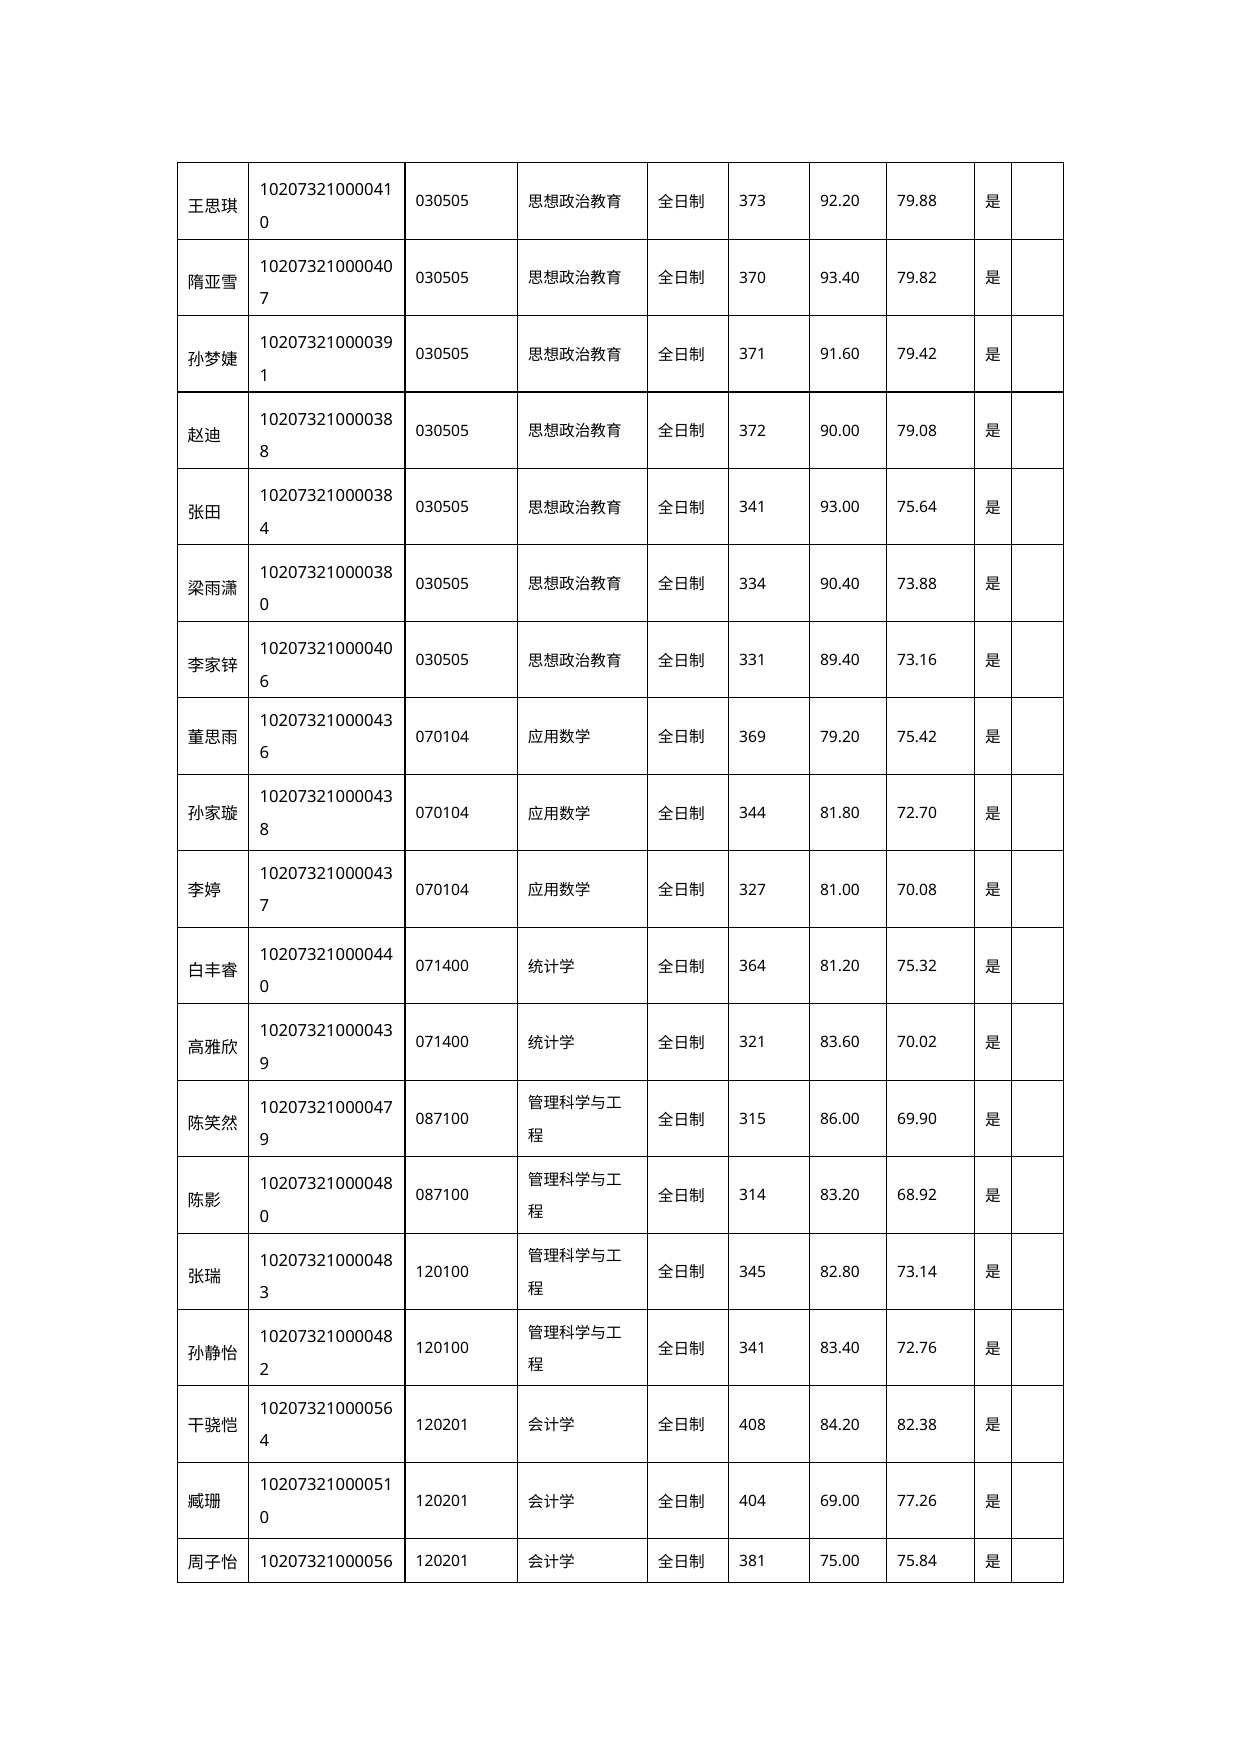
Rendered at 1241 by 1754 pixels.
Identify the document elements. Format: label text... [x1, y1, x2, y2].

table_cell 102073210000388 [249, 393, 404, 468]
table_cell 327 [729, 851, 809, 927]
table_cell 372 [729, 393, 809, 468]
table_cell 臧珊 [178, 1463, 248, 1538]
table_cell 93.00 [810, 469, 886, 544]
table_cell 102073210000438 [249, 775, 404, 850]
table_cell [1012, 1386, 1063, 1462]
table_cell 全日制 [648, 622, 728, 697]
table_cell 是 [975, 316, 1011, 391]
table_cell 是 [975, 1004, 1011, 1079]
table_cell 应用数学 [518, 851, 647, 927]
table_cell [1012, 928, 1063, 1003]
table_cell 73.88 [887, 545, 974, 621]
table_cell 70.08 [887, 851, 974, 927]
table_cell 赵迪 [178, 393, 248, 468]
table_cell 102073210000380 [249, 545, 404, 621]
table_cell 会计学 [518, 1463, 647, 1538]
table_cell 102073210000479 [249, 1081, 404, 1156]
table_cell 68.92 [887, 1157, 974, 1232]
table_cell 是 [975, 393, 1011, 468]
table_cell 373 [729, 163, 809, 238]
table_cell 030505 [406, 545, 517, 621]
table_cell 统计学 [518, 1004, 647, 1079]
table_cell 79.82 [887, 240, 974, 315]
table_cell 102073210000439 [249, 1004, 404, 1079]
table_cell 是 [975, 851, 1011, 927]
table_cell 李家锌 [178, 622, 248, 697]
table_cell 是 [975, 928, 1011, 1003]
table_cell 隋亚雪 [178, 240, 248, 315]
table_cell 思想政治教育 [518, 163, 647, 238]
table_cell 314 [729, 1157, 809, 1232]
table_cell 全日制 [648, 1386, 728, 1462]
table_cell 69.00 [810, 1463, 886, 1538]
table_cell 是 [975, 1386, 1011, 1462]
table_cell 90.40 [810, 545, 886, 621]
table_cell [1012, 163, 1063, 238]
table_cell 070104 [406, 851, 517, 927]
table_cell 孙静怡 [178, 1310, 248, 1385]
table_cell 102073210000406 [249, 622, 404, 697]
table_cell 102073210000384 [249, 469, 404, 544]
table_cell 369 [729, 698, 809, 774]
table_cell 梁雨潇 [178, 545, 248, 621]
table_cell 陈笑然 [178, 1081, 248, 1156]
table_cell 全日制 [648, 1004, 728, 1079]
table_cell 会计学 [518, 1386, 647, 1462]
table_cell 全日制 [648, 469, 728, 544]
table_cell 102073210000407 [249, 240, 404, 315]
table_cell 408 [729, 1386, 809, 1462]
table_cell 管理科学与工程 [518, 1081, 647, 1156]
table_cell 030505 [406, 240, 517, 315]
table_cell 75.32 [887, 928, 974, 1003]
table_cell 全日制 [648, 545, 728, 621]
table_cell 82.80 [810, 1234, 886, 1309]
table_cell 是 [975, 1234, 1011, 1309]
table_cell 120201 [406, 1463, 517, 1538]
table_cell 404 [729, 1463, 809, 1538]
table_cell 是 [975, 775, 1011, 850]
table_cell 371 [729, 316, 809, 391]
table_cell 071400 [406, 1004, 517, 1079]
table_cell 孙家璇 [178, 775, 248, 850]
table_cell 84.20 [810, 1386, 886, 1462]
table_cell 102073210000480 [249, 1157, 404, 1232]
table_cell 陈影 [178, 1157, 248, 1232]
table_cell 79.88 [887, 163, 974, 238]
table_cell 070104 [406, 775, 517, 850]
table_cell 李婷 [178, 851, 248, 927]
table_cell 071400 [406, 928, 517, 1003]
table_cell 72.76 [887, 1310, 974, 1385]
table_cell 全日制 [648, 851, 728, 927]
table_cell 管理科学与工程 [518, 1310, 647, 1385]
table_cell 是 [975, 622, 1011, 697]
table_cell 030505 [406, 316, 517, 391]
table_cell 管理科学与工程 [518, 1234, 647, 1309]
table_cell 全日制 [648, 928, 728, 1003]
table_cell 全日制 [648, 1157, 728, 1232]
table_cell 030505 [406, 393, 517, 468]
table_cell 全日制 [648, 1539, 728, 1582]
table_cell 全日制 [648, 1081, 728, 1156]
table_cell 72.70 [887, 775, 974, 850]
table_cell [1012, 545, 1063, 621]
table_cell 是 [975, 469, 1011, 544]
table_cell 思想政治教育 [518, 240, 647, 315]
table_cell 张田 [178, 469, 248, 544]
table_cell [1012, 393, 1063, 468]
table_cell [1012, 1157, 1063, 1232]
table_cell 王思琪 [178, 163, 248, 238]
table_cell 会计学 [518, 1539, 647, 1582]
table_cell 345 [729, 1234, 809, 1309]
table_cell 89.40 [810, 622, 886, 697]
table_cell 79.42 [887, 316, 974, 391]
table_cell 全日制 [648, 775, 728, 850]
table_cell 120100 [406, 1310, 517, 1385]
table_cell [1012, 698, 1063, 774]
table_cell 120201 [406, 1386, 517, 1462]
table_cell [1012, 1004, 1063, 1079]
table_cell 030505 [406, 469, 517, 544]
table_cell 思想政治教育 [518, 469, 647, 544]
table_cell 孙梦婕 [178, 316, 248, 391]
table_cell 82.38 [887, 1386, 974, 1462]
table_cell 102073210000437 [249, 851, 404, 927]
table_cell 高雅欣 [178, 1004, 248, 1079]
table_cell 75.00 [810, 1539, 886, 1582]
table_cell [1012, 622, 1063, 697]
table_cell [1012, 775, 1063, 850]
table_cell [1012, 1539, 1063, 1582]
table_cell 321 [729, 1004, 809, 1079]
table_cell 73.16 [887, 622, 974, 697]
table_cell 92.20 [810, 163, 886, 238]
table_cell 是 [975, 1157, 1011, 1232]
table_cell 是 [975, 698, 1011, 774]
table_cell 93.40 [810, 240, 886, 315]
table_cell 张瑞 [178, 1234, 248, 1309]
table_cell 91.60 [810, 316, 886, 391]
table_cell [1012, 1310, 1063, 1385]
table_cell 81.20 [810, 928, 886, 1003]
table_cell 思想政治教育 [518, 316, 647, 391]
table_cell 全日制 [648, 1463, 728, 1538]
table_cell 是 [975, 240, 1011, 315]
table_cell 83.20 [810, 1157, 886, 1232]
table_cell 087100 [406, 1157, 517, 1232]
table_cell 69.90 [887, 1081, 974, 1156]
table_cell 030505 [406, 622, 517, 697]
table_cell [1012, 316, 1063, 391]
table_cell 全日制 [648, 1310, 728, 1385]
table_cell 董思雨 [178, 698, 248, 774]
table_cell 统计学 [518, 928, 647, 1003]
table_cell 思想政治教育 [518, 545, 647, 621]
table_cell 070104 [406, 698, 517, 774]
table_cell 364 [729, 928, 809, 1003]
table_cell 全日制 [648, 698, 728, 774]
table_cell 全日制 [648, 163, 728, 238]
table_cell 全日制 [648, 393, 728, 468]
table_cell 102073210000510 [249, 1463, 404, 1538]
table_cell 管理科学与工程 [518, 1157, 647, 1232]
table_cell [1012, 469, 1063, 544]
table_cell 381 [729, 1539, 809, 1582]
table_cell 干骁恺 [178, 1386, 248, 1462]
table_cell 102073210000410 [249, 163, 404, 238]
table_cell 是 [975, 163, 1011, 238]
table_cell 是 [975, 1310, 1011, 1385]
table_cell 全日制 [648, 240, 728, 315]
table_cell [1012, 1463, 1063, 1538]
table_cell 102073210000483 [249, 1234, 404, 1309]
table_cell 344 [729, 775, 809, 850]
table_cell 全日制 [648, 1234, 728, 1309]
table_cell 83.40 [810, 1310, 886, 1385]
table_cell 思想政治教育 [518, 622, 647, 697]
table_cell 341 [729, 1310, 809, 1385]
table_cell 102073210000564 [249, 1386, 404, 1462]
table_cell [1012, 240, 1063, 315]
table_cell 思想政治教育 [518, 393, 647, 468]
table_cell 81.00 [810, 851, 886, 927]
table_cell 75.84 [887, 1539, 974, 1582]
table_cell [1012, 851, 1063, 927]
table_cell 75.42 [887, 698, 974, 774]
table_cell 86.00 [810, 1081, 886, 1156]
table_cell 315 [729, 1081, 809, 1156]
table_cell 81.80 [810, 775, 886, 850]
table_cell 102073210000436 [249, 698, 404, 774]
table_cell 白丰睿 [178, 928, 248, 1003]
table_cell 030505 [406, 163, 517, 238]
table_cell 是 [975, 1539, 1011, 1582]
table_cell 是 [975, 545, 1011, 621]
table_cell 102073210000391 [249, 316, 404, 391]
table_cell 102073210000566 [249, 1539, 404, 1582]
table_cell 120100 [406, 1234, 517, 1309]
table_cell 79.20 [810, 698, 886, 774]
table_cell 102073210000440 [249, 928, 404, 1003]
table_cell 75.64 [887, 469, 974, 544]
table_cell 79.08 [887, 393, 974, 468]
table_cell 83.60 [810, 1004, 886, 1079]
table_cell 370 [729, 240, 809, 315]
table_cell 334 [729, 545, 809, 621]
table_cell 周子怡 [178, 1539, 248, 1582]
table_cell [1012, 1234, 1063, 1309]
table_cell 是 [975, 1081, 1011, 1156]
table_cell 全日制 [648, 316, 728, 391]
table_cell 应用数学 [518, 775, 647, 850]
table_cell 应用数学 [518, 698, 647, 774]
table_cell 102073210000482 [249, 1310, 404, 1385]
table_cell 331 [729, 622, 809, 697]
table_cell 087100 [406, 1081, 517, 1156]
table_cell 70.02 [887, 1004, 974, 1079]
table_cell 90.00 [810, 393, 886, 468]
table_cell [1012, 1081, 1063, 1156]
table_cell 341 [729, 469, 809, 544]
table_cell 120201 [406, 1539, 517, 1582]
table_cell 73.14 [887, 1234, 974, 1309]
table_cell 是 [975, 1463, 1011, 1538]
table_cell 77.26 [887, 1463, 974, 1538]
